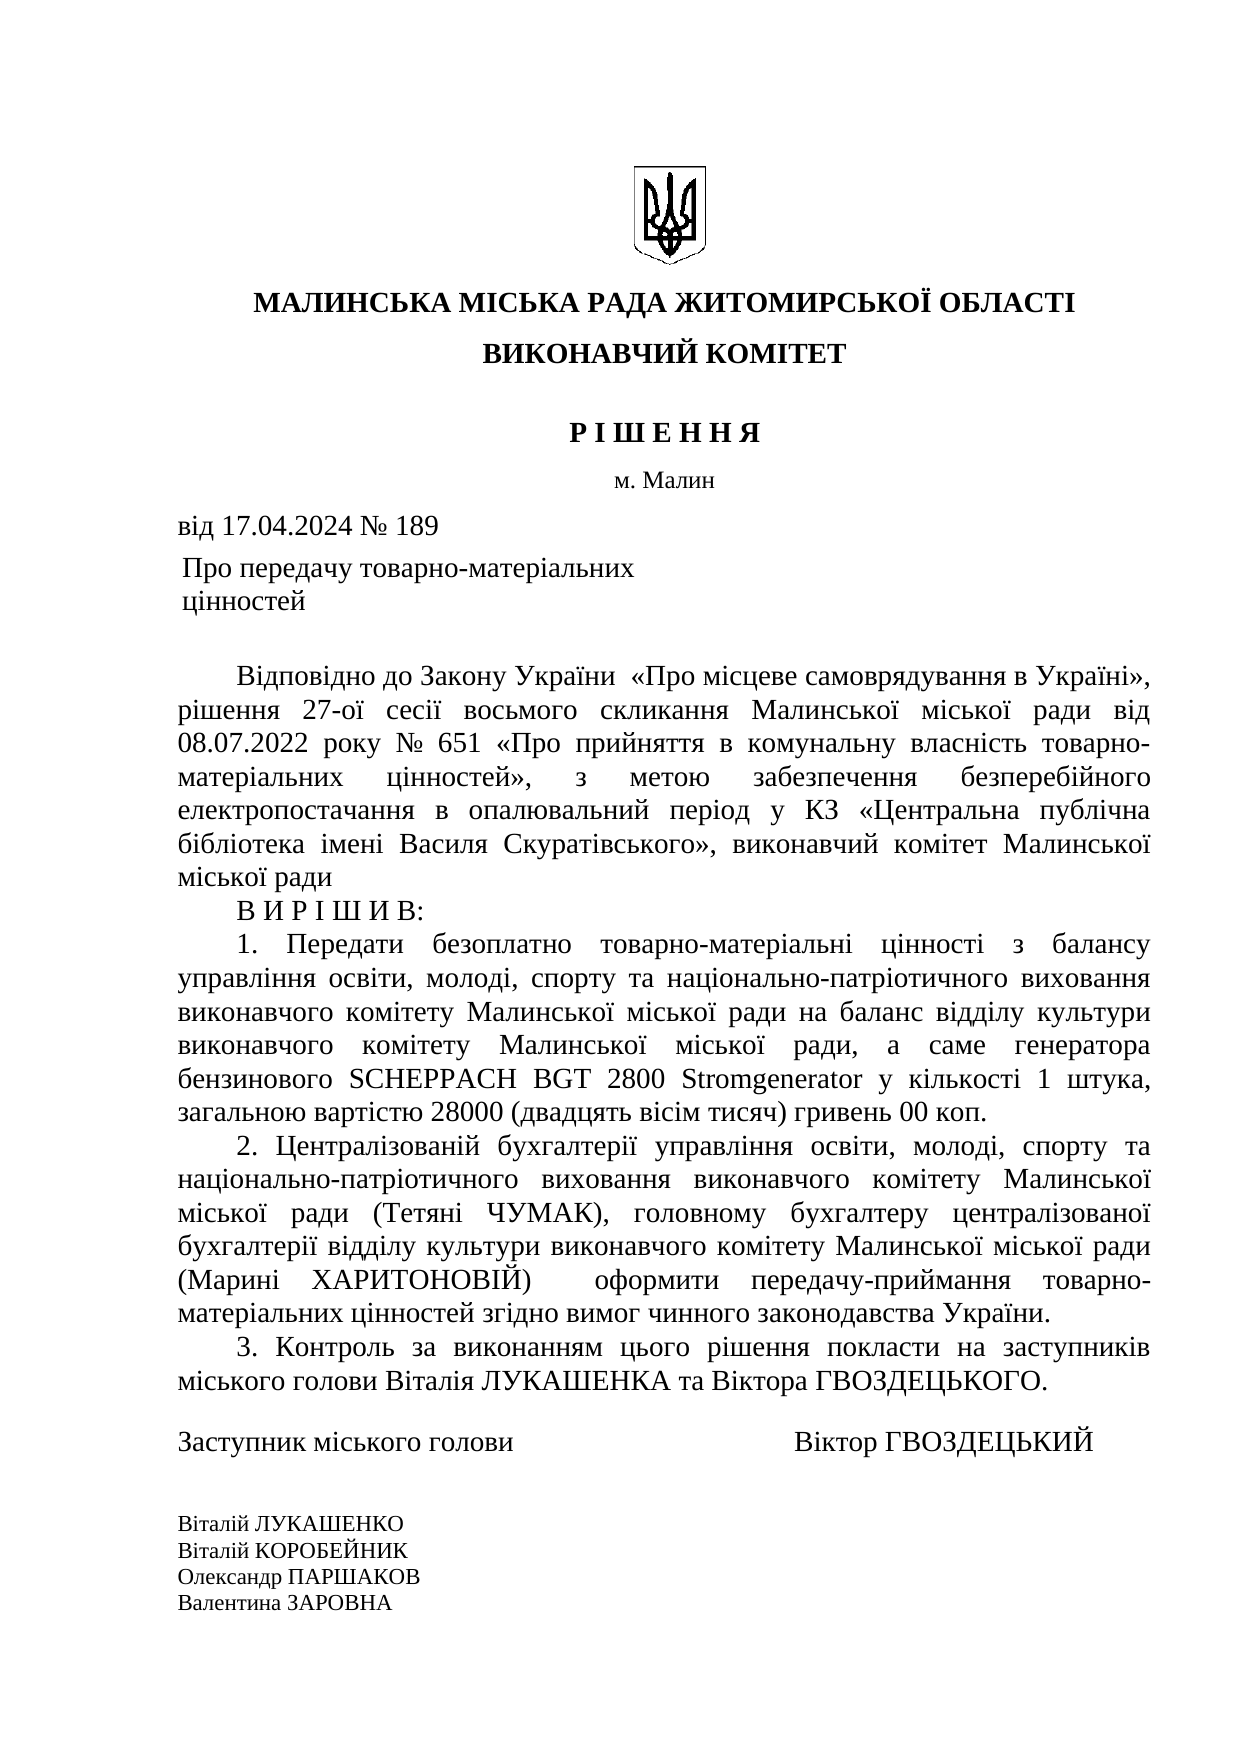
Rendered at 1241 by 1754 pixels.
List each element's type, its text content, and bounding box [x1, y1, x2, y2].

text 1. Передати безоплатно товарно-матеріальні цінності з балансу управління освіти, молоді, спорту та національно-патріотичного виховання виконавчого комітету Малинської міської ради на баланс відділу культури виконавчого комітету Малинської міської ради, а саме генератора бензинового SCHEPPACH BGT 2800 Stromgenerator у кількості 1 штука, загальною вартістю 28000 (двадцять вісім тисяч) гривень 00 коп. [177, 927, 1152, 1128]
text В И Р І Ш И В: [177, 893, 1152, 927]
text Відповідно до Закону України «Про місцеве самоврядування в Україні», рішення 27-ої сесії восьмого скликання Малинської міської ради від 08.07.2022 року № 651 «Про прийняття в комунальну власність товарно-матеріальних цінностей», з метою забезпечення безперебійного електропостачання в опалювальний період у КЗ «Центральна публічна бібліотека імені Василя Скуратівського», виконавчий комітет Малинської міської ради [177, 658, 1152, 893]
text Віталій КОРОБЕЙНИК [177, 1537, 1152, 1563]
text Олександр ПАРШАКОВ [177, 1563, 1152, 1589]
text ВИКОНАВЧИЙ КОМІТЕТ [177, 336, 1152, 369]
text Р І Ш Е Н Н Я [177, 415, 1152, 448]
text Валентина ЗАРОВНА [177, 1589, 1152, 1616]
table_header Про передачу товарно-матеріальних цінностей [174, 542, 661, 658]
text 2. Централізованій бухгалтерії управління освіти, молоді, спорту та національно-патріотичного виховання виконавчого комітету Малинської міської ради (Тетяні ЧУМАК), головному бухгалтеру централізованої бухгалтерії відділу культури виконавчого комітету Малинської міської ради (Марині ХАРИТОНОВІЙ) оформити передачу-приймання товарно-матеріальних цінностей згідно вимог чинного законодавства України. [177, 1128, 1152, 1329]
text 3. Контроль за виконанням цього рішення покласти на заступників міського голови Віталія ЛУКАШЕНКА та Віктора ГВОЗДЕЦЬКОГО. [177, 1329, 1152, 1396]
picture [632, 165, 707, 266]
text Віталій ЛУКАШЕНКО [177, 1510, 1152, 1537]
text Заступник міського голови Віктор ГВОЗДЕЦЬКИЙ [177, 1424, 1152, 1458]
text МАЛИНСЬКА МІСЬКА РАДА ЖИТОМИРСЬКОЇ ОБЛАСТІ [177, 286, 1152, 319]
text м. Малин [177, 465, 1152, 494]
text від 17.04.2024 № 189 [177, 508, 1152, 542]
